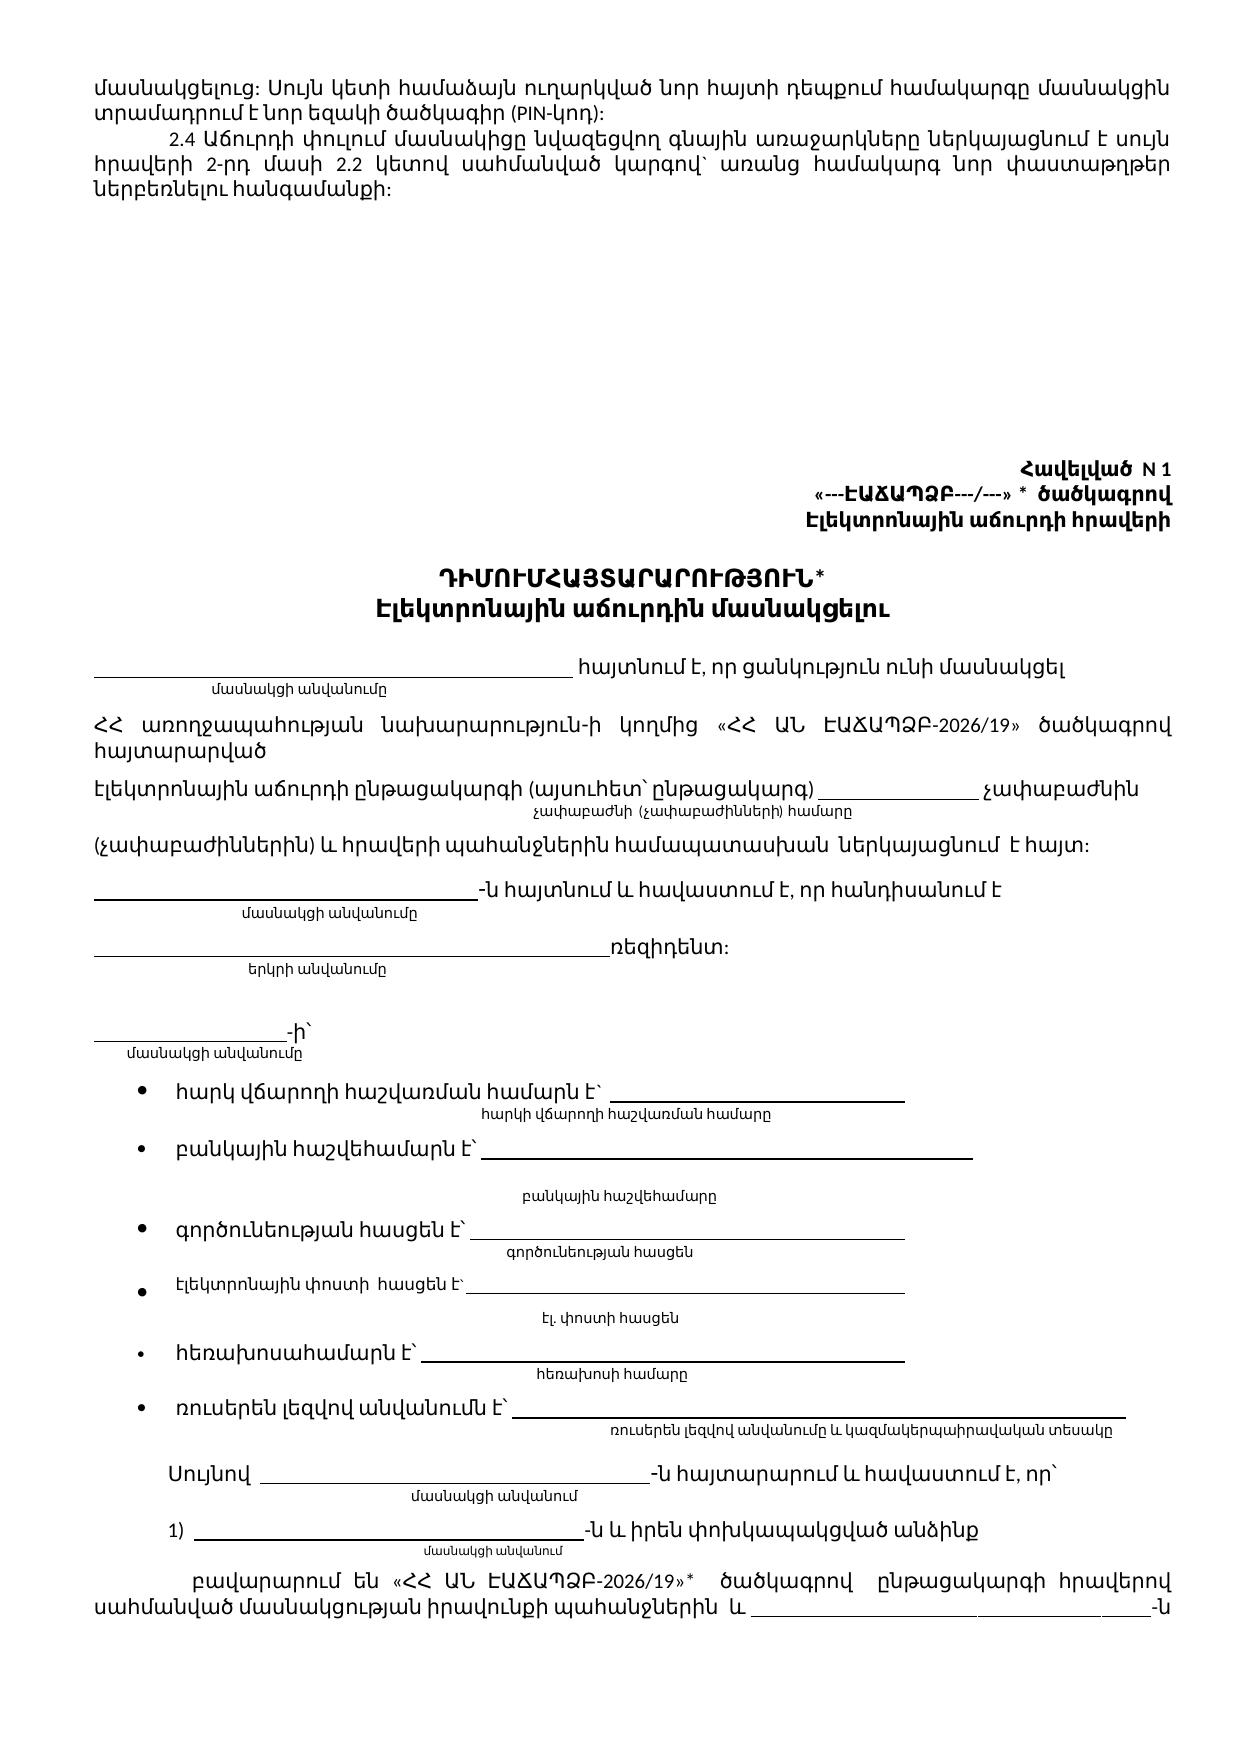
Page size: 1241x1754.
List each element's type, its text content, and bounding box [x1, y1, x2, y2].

text բանկային հաշվեհամարը [94, 1187, 1171, 1217]
text հեռախոսի համարը [462, 1365, 1171, 1396]
text Էլեկտրոնային աճուրդի հրավերի [94, 507, 1171, 532]
text 2.4 Աճուրդի փուլում մասնակիցը նվազեցվող գնային առաջարկները ներկայացնում է սույն հրավերի 2-րդ մասի 2.2 կետով սահմանված կարգով` առանց համակարգ նոր փաստաթղթեր ներբեռնելու հանգամանքի: [94, 126, 1171, 202]
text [94, 1568, 1171, 1619]
text -ն հայտնում և հավաստում է, որ հանդիսանում է [94, 873, 1171, 904]
text էլ. փոստի հասցեն [94, 1309, 1171, 1340]
text մասնակցի անվանում [94, 1487, 1171, 1518]
text Սույնով -ն հայտարարում և հավաստում է, որ՝ [94, 1457, 1171, 1487]
text «---ԷԱՃԱՊՁԲ---/---» * ծածկագրով [94, 482, 1171, 507]
text ռուսերեն լեզվով անվանումը և կազմակերպաիրավական տեսակը [536, 1421, 1171, 1452]
text (չափաբաժիններին) և հրավերի պահանջներին համապատասխան ներկայացնում է հայտ: [94, 833, 1171, 858]
text -ի՝ [94, 1019, 1171, 1044]
list էլեկտրոնային փոստի հասցեն է՝ [138, 1273, 1171, 1309]
list գործունեության հասցեն է՝ [138, 1217, 1171, 1243]
list ռուսերեն լեզվով անվանումն է՝ [138, 1396, 1171, 1421]
list հեռախոսահամարն է՝ [138, 1340, 1171, 1365]
text երկրի անվանումը [94, 960, 1171, 990]
text գործունեության հասցեն [94, 1243, 1171, 1273]
text ռեզիդենտ: [94, 934, 1171, 960]
text ԴԻՄՈՒՄՀԱՅՏԱՐԱՐՈՒԹՅՈՒՆ* [94, 563, 1171, 593]
list բանկային հաշվեհամարն է՝ [138, 1136, 1171, 1187]
text մասնակցի անվանում [94, 1543, 1171, 1568]
text Հավելված N 1 [94, 456, 1171, 482]
text չափաբաժնի (չափաբաժինների) համարը [94, 802, 1171, 833]
text հարկի վճարողի հաշվառման համարը [94, 1106, 1171, 1136]
text մասնակցի անվանումը [94, 680, 1171, 711]
text ՀՀ առողջապահության նախարարություն-ի կողմից «ՀՀ ԱՆ ԷԱՃԱՊՁԲ-2026/19» ծածկագրով հայտարարված [94, 711, 1171, 764]
text մասնակցի անվանումը [94, 1044, 1171, 1075]
list հարկ վճարողի հաշվառման համարն է` [138, 1075, 1171, 1106]
subtitle Էլեկտրոնային աճուրդին մասնակցելու [94, 593, 1171, 624]
text հայտնում է, որ ցանկություն ունի մասնակցել [94, 654, 1171, 680]
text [94, 75, 1171, 126]
text էլեկտրոնային աճուրդի ընթացակարգի (այսուհետ՝ ընթացակարգ) չափաբաժնին [94, 777, 1171, 802]
text մասնակցի անվանումը [94, 904, 1171, 934]
text 1) -ն և իրեն փոխկապակցված անձինք [94, 1518, 1171, 1543]
